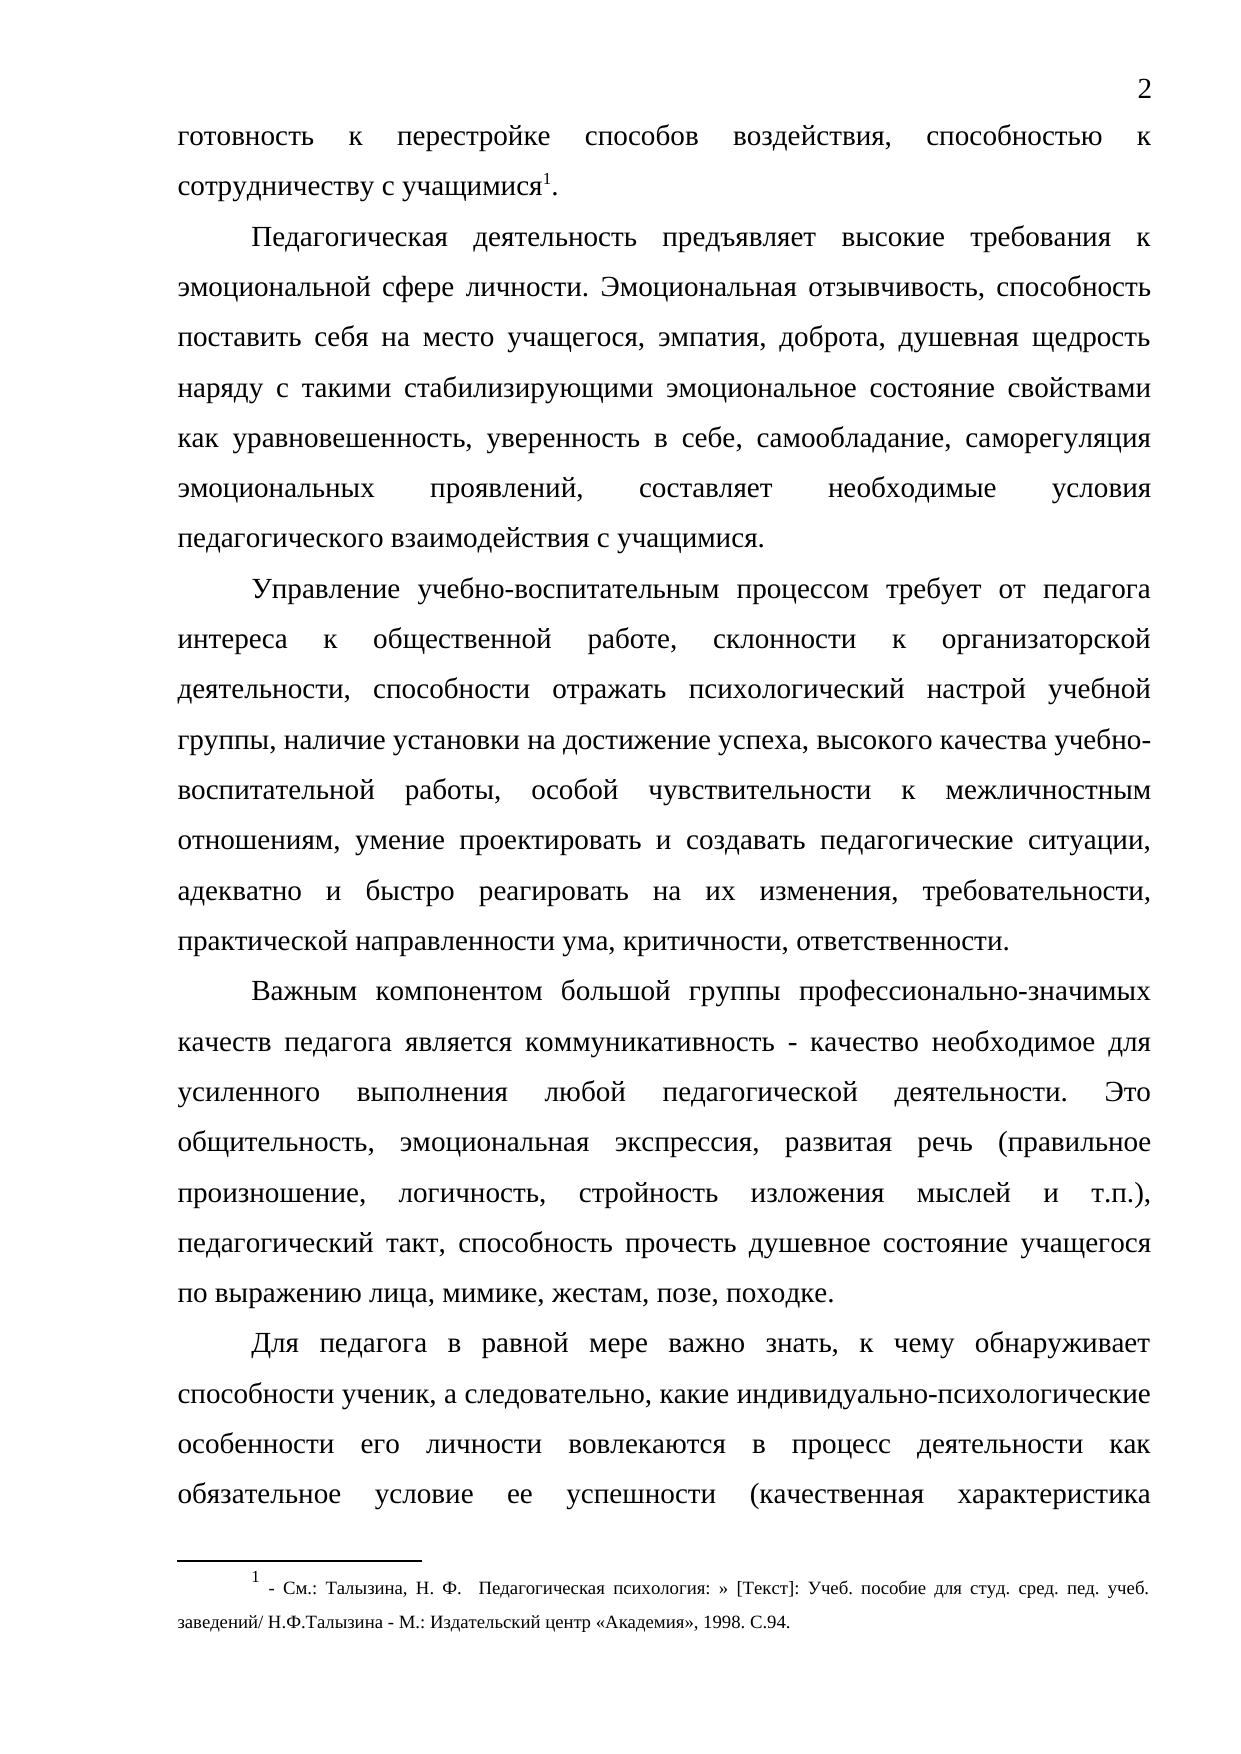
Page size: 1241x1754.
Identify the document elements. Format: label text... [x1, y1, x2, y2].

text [177, 118, 1152, 202]
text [177, 1326, 1152, 1510]
text Управление учебно-воспитательным процессом требует от педагога интереса к общественной работе, склонности к организаторской деятельности, способности отражать психологический настрой учебной группы, наличие установки на достижение успеха, высокого качества учебно-воспитательной работы, особой чувствительности к межличностным отношениям, умение проектировать и создавать педагогические ситуации, адекватно и быстро реагировать на их изменения, требовательности, практической направленности ума, критичности, ответственности. [177, 571, 1152, 957]
text Важным компонентом большой группы профессионально-значимых качеств педагога является коммуникативность - качество необходимое для усиленного выполнения любой педагогической деятельности. Это общительность, эмоциональная экспрессия, развитая речь (правильное произношение, логичность, стройность изложения мыслей и т.п.), педагогический такт, способность прочесть душевное состояние учащегося по выражению лица, мимике, жестам, позе, походке. [177, 973, 1152, 1309]
text Педагогическая деятельность предъявляет высокие требования к эмоциональной сфере личности. Эмоциональная отзывчивость, способность поставить себя на место учащегося, эмпатия, доброта, душевная щедрость наряду с такими стабилизирующими эмоциональное состояние свойствами как уравновешенность, уверенность в себе, самообладание, саморегуляция эмоциональных проявлений, составляет необходимые условия педагогического взаимодействия с учащимися. [177, 219, 1152, 554]
